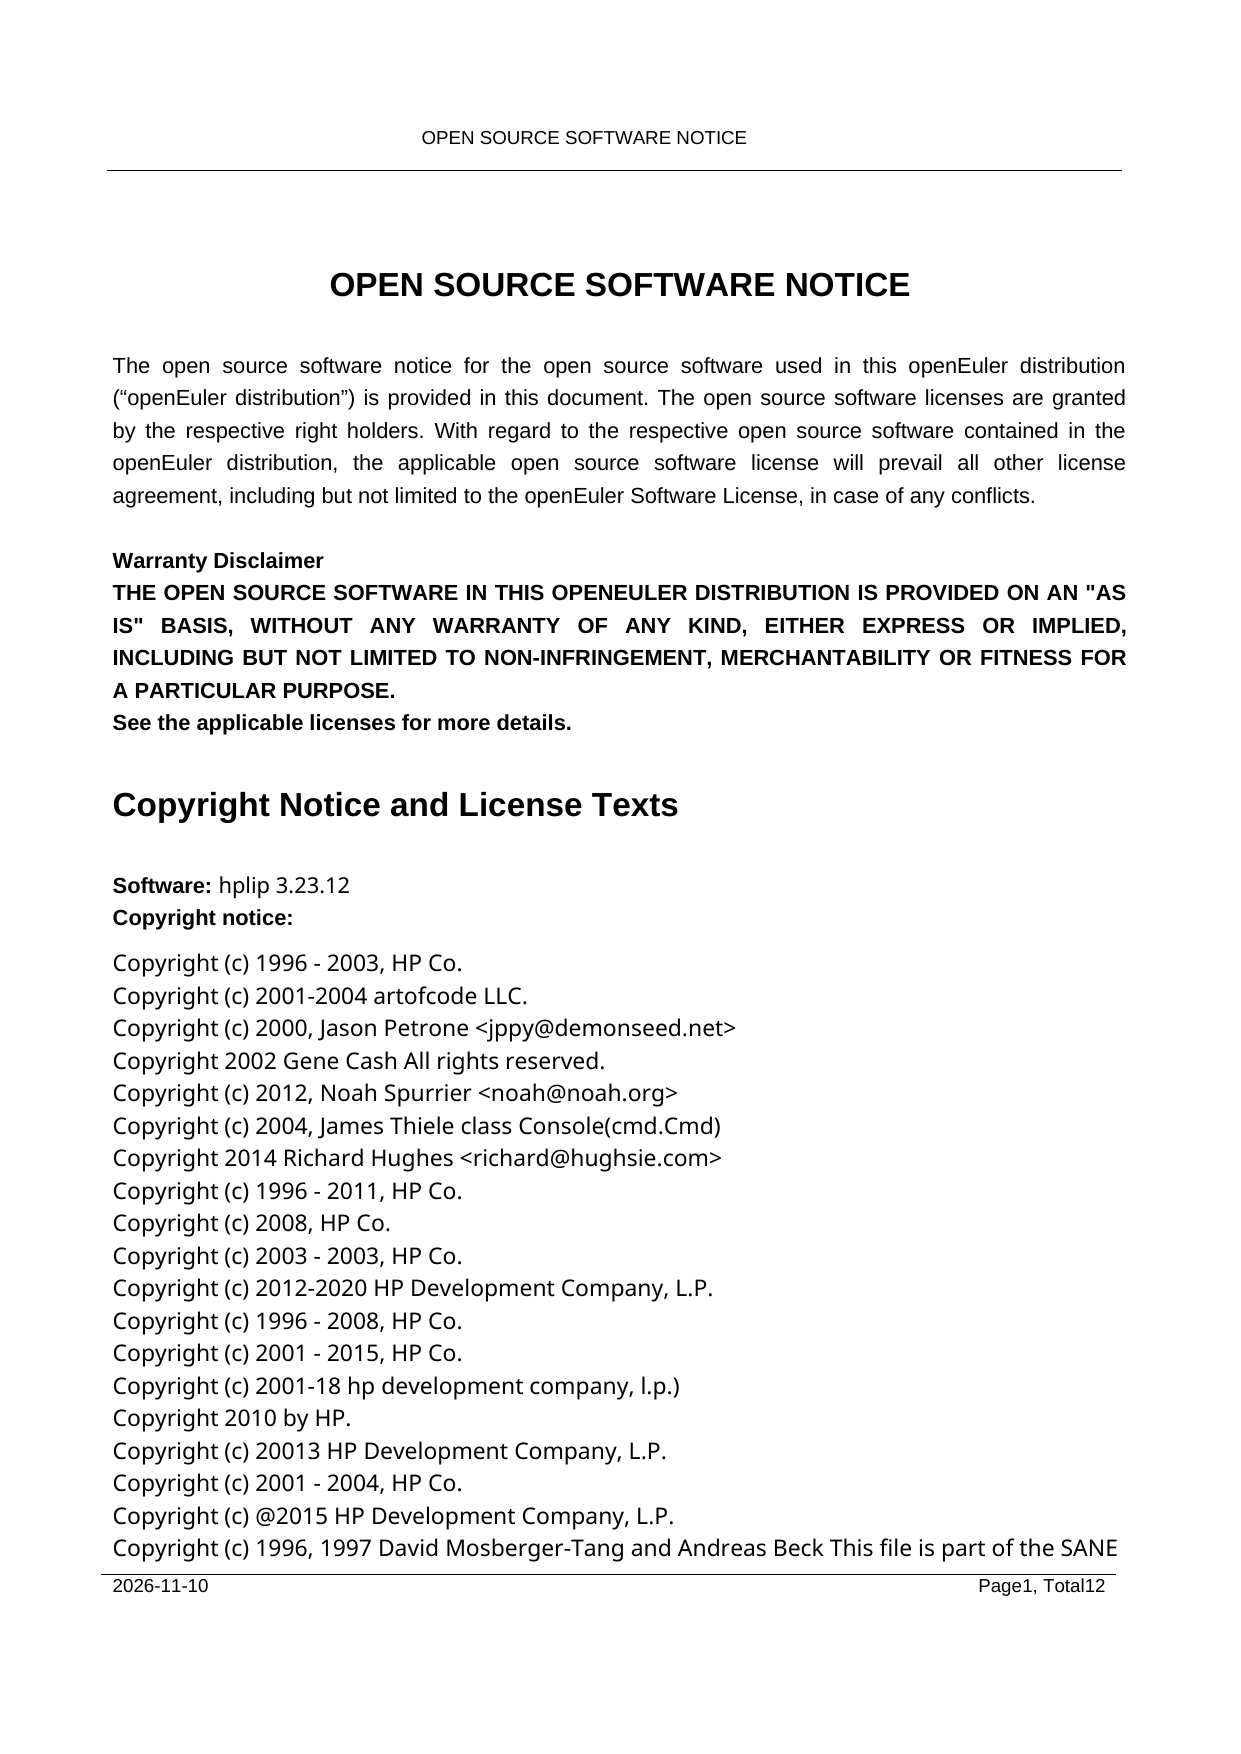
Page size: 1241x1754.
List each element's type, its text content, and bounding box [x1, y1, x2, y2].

text Copyright notice: [112, 901, 1128, 934]
text Warranty Disclaimer [112, 544, 1128, 576]
title Software: hplip 3.23.12 [112, 869, 1128, 901]
text OPEN SOURCE SOFTWARE NOTICE [112, 251, 1128, 316]
text THE OPEN SOURCE SOFTWARE IN THIS OPENEULER DISTRIBUTION IS PROVIDED ON AN "AS IS" BASIS, WITHOUT ANY WARRANTY OF ANY KIND, EITHER EXPRESS OR IMPLIED, INCLUDING BUT NOT LIMITED TO NON-INFRINGEMENT, MERCHANTABILITY OR FITNESS FOR A PARTICULAR PURPOSE. See the applicable licenses for more details. [112, 576, 1128, 739]
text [112, 947, 1128, 1564]
text The open source software notice for the open source software used in this openEuler distribution (“openEuler distribution”) is provided in this document. The open source software licenses are granted by the respective right holders. With regard to the respective open source software contained in the openEuler distribution, the applicable open source software license will prevail all other license agreement, including but not limited to the openEuler Software License, in case of any conflicts. [112, 349, 1128, 511]
text Copyright Notice and License Texts [112, 771, 1128, 836]
